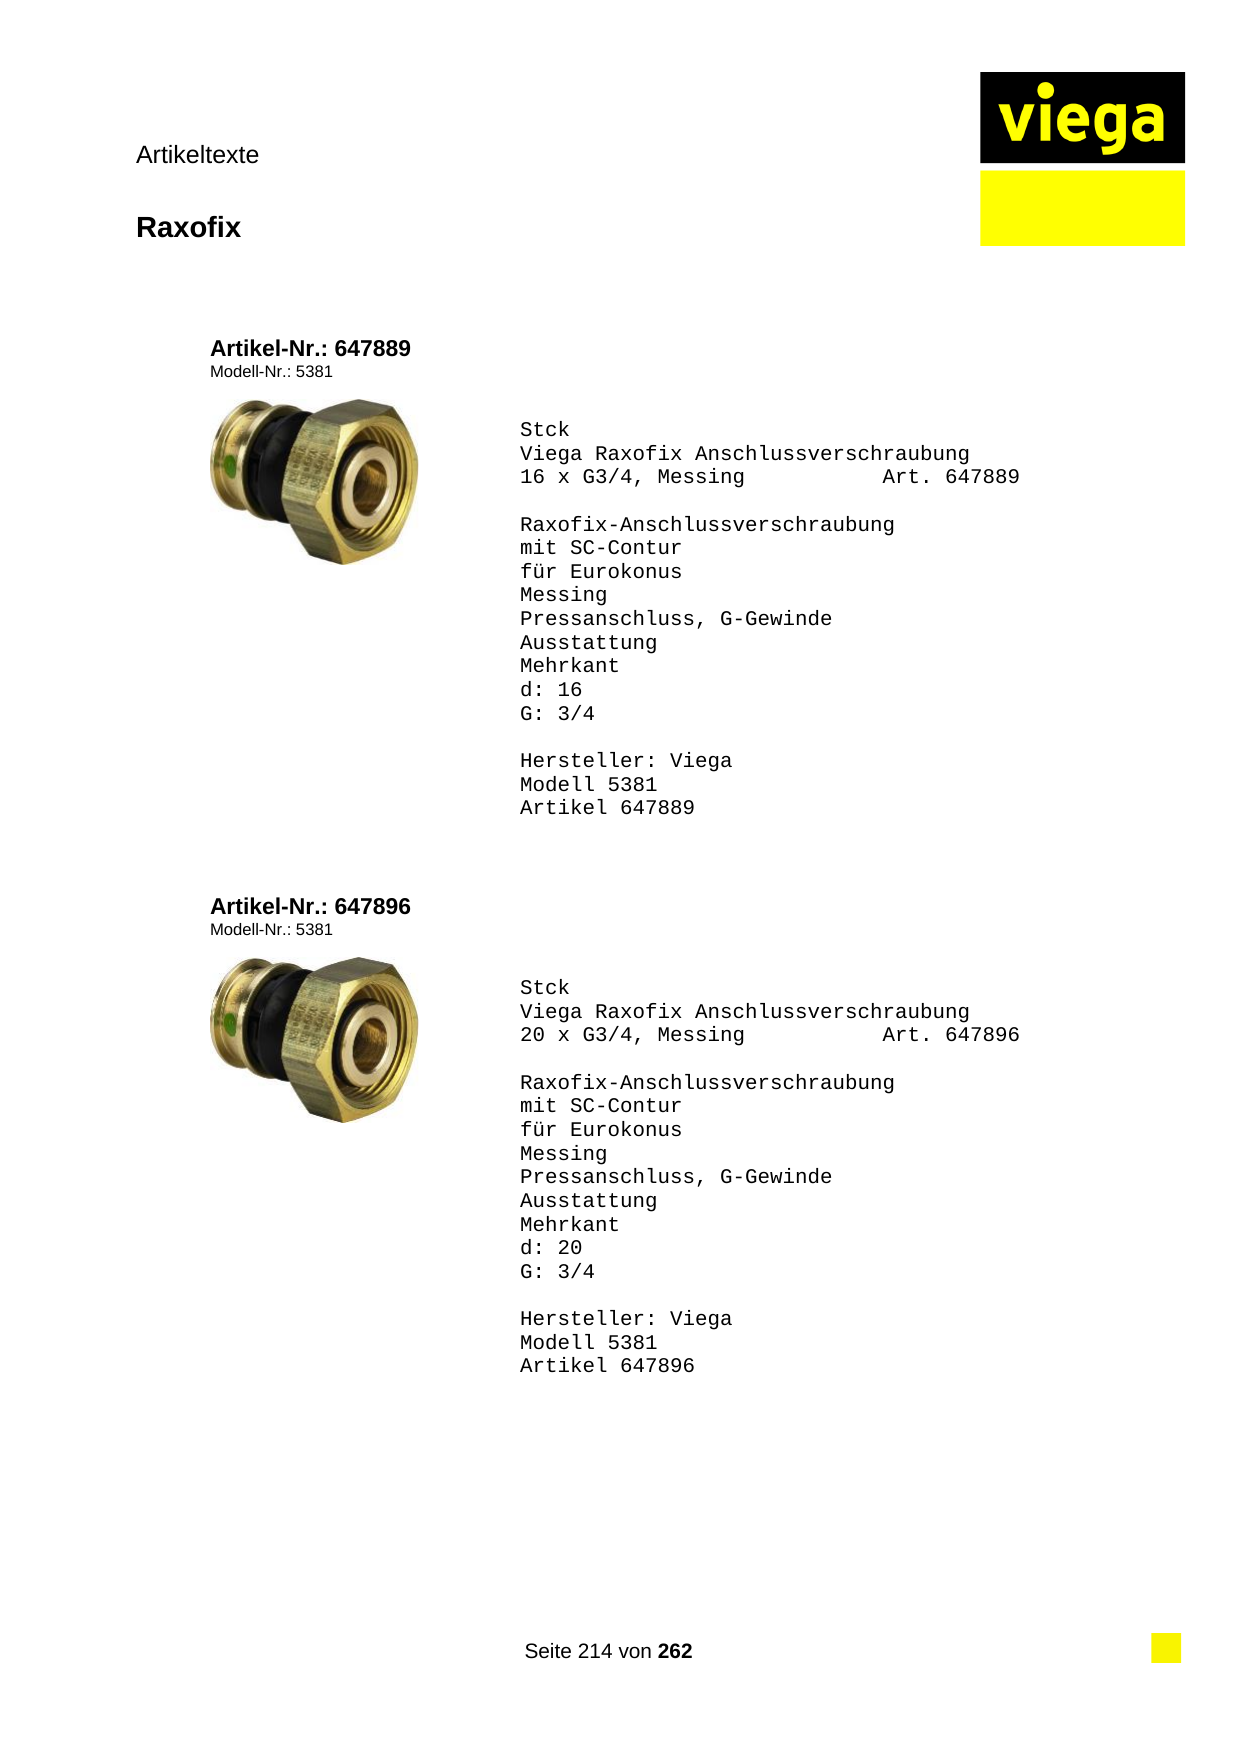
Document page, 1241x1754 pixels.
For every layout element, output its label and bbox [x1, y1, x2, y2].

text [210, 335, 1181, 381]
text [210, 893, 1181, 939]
picture [210, 399, 419, 565]
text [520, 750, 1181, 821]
picture [980, 72, 1186, 246]
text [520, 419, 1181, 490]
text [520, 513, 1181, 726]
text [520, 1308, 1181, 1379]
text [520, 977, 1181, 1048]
picture [1151, 1633, 1182, 1663]
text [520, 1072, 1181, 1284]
picture [210, 957, 419, 1123]
